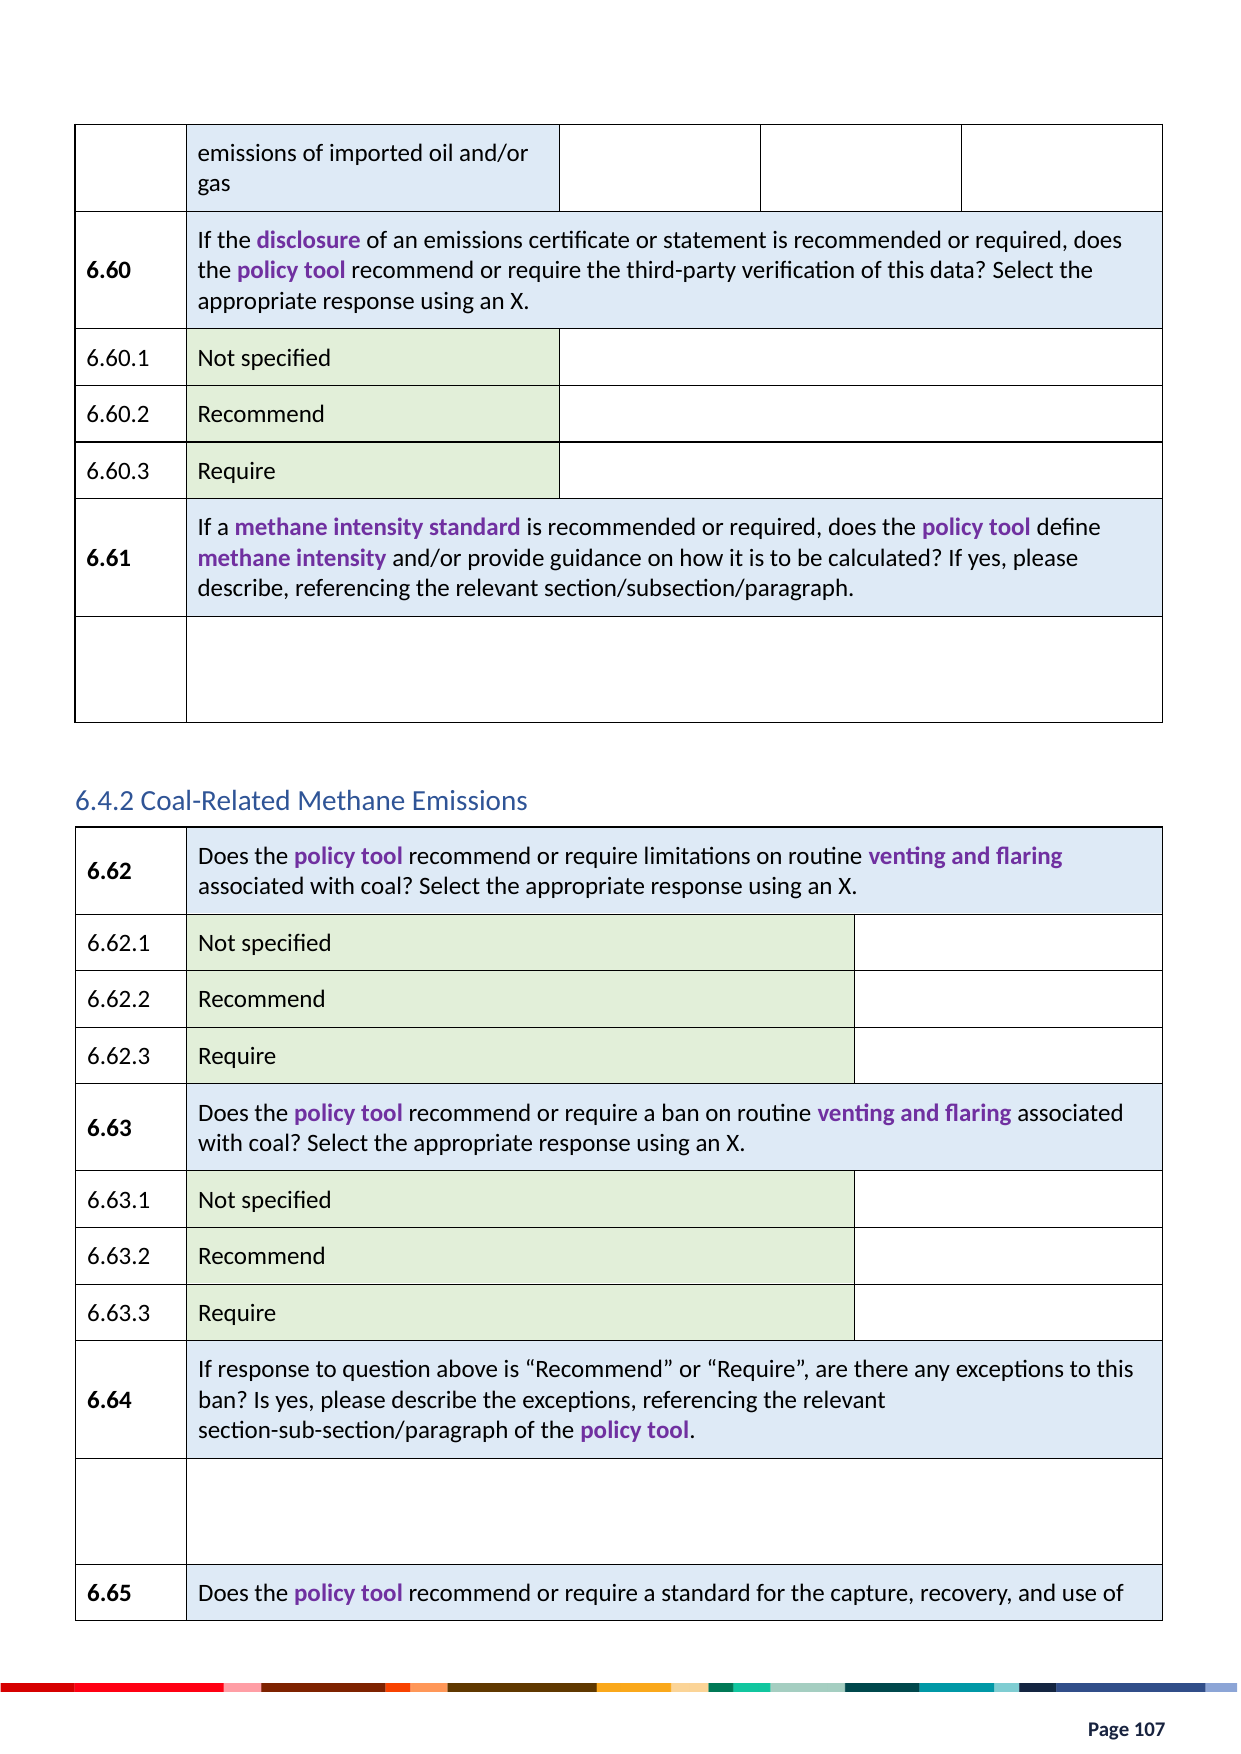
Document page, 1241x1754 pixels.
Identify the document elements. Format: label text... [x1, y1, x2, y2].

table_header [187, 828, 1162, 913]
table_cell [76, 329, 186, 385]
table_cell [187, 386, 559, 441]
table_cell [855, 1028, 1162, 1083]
picture [0, 1683, 1236, 1692]
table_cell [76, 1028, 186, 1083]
subtitle 6.4.2 Coal-Related Methane Emissions [75, 782, 1165, 818]
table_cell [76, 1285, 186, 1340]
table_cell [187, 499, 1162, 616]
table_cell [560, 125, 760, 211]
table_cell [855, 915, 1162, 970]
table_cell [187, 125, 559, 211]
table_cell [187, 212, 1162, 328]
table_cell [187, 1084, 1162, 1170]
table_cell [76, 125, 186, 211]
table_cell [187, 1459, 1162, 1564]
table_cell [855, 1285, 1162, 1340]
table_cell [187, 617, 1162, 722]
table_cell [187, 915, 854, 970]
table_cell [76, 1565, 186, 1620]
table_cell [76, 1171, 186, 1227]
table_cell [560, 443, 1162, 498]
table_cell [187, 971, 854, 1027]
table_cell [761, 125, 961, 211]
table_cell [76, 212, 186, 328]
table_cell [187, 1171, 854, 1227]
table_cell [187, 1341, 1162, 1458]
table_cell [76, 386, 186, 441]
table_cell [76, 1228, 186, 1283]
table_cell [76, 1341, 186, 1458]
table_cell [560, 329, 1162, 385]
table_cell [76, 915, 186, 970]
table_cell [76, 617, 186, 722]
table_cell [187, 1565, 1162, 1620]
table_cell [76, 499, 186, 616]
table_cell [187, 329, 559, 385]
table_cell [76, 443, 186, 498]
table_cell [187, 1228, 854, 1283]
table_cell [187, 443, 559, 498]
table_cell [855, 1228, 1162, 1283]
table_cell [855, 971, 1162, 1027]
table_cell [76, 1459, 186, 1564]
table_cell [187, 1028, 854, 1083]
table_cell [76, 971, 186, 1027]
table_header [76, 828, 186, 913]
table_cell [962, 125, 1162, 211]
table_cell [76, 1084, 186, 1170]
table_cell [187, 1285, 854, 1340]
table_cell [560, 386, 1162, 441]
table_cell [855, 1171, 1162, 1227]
